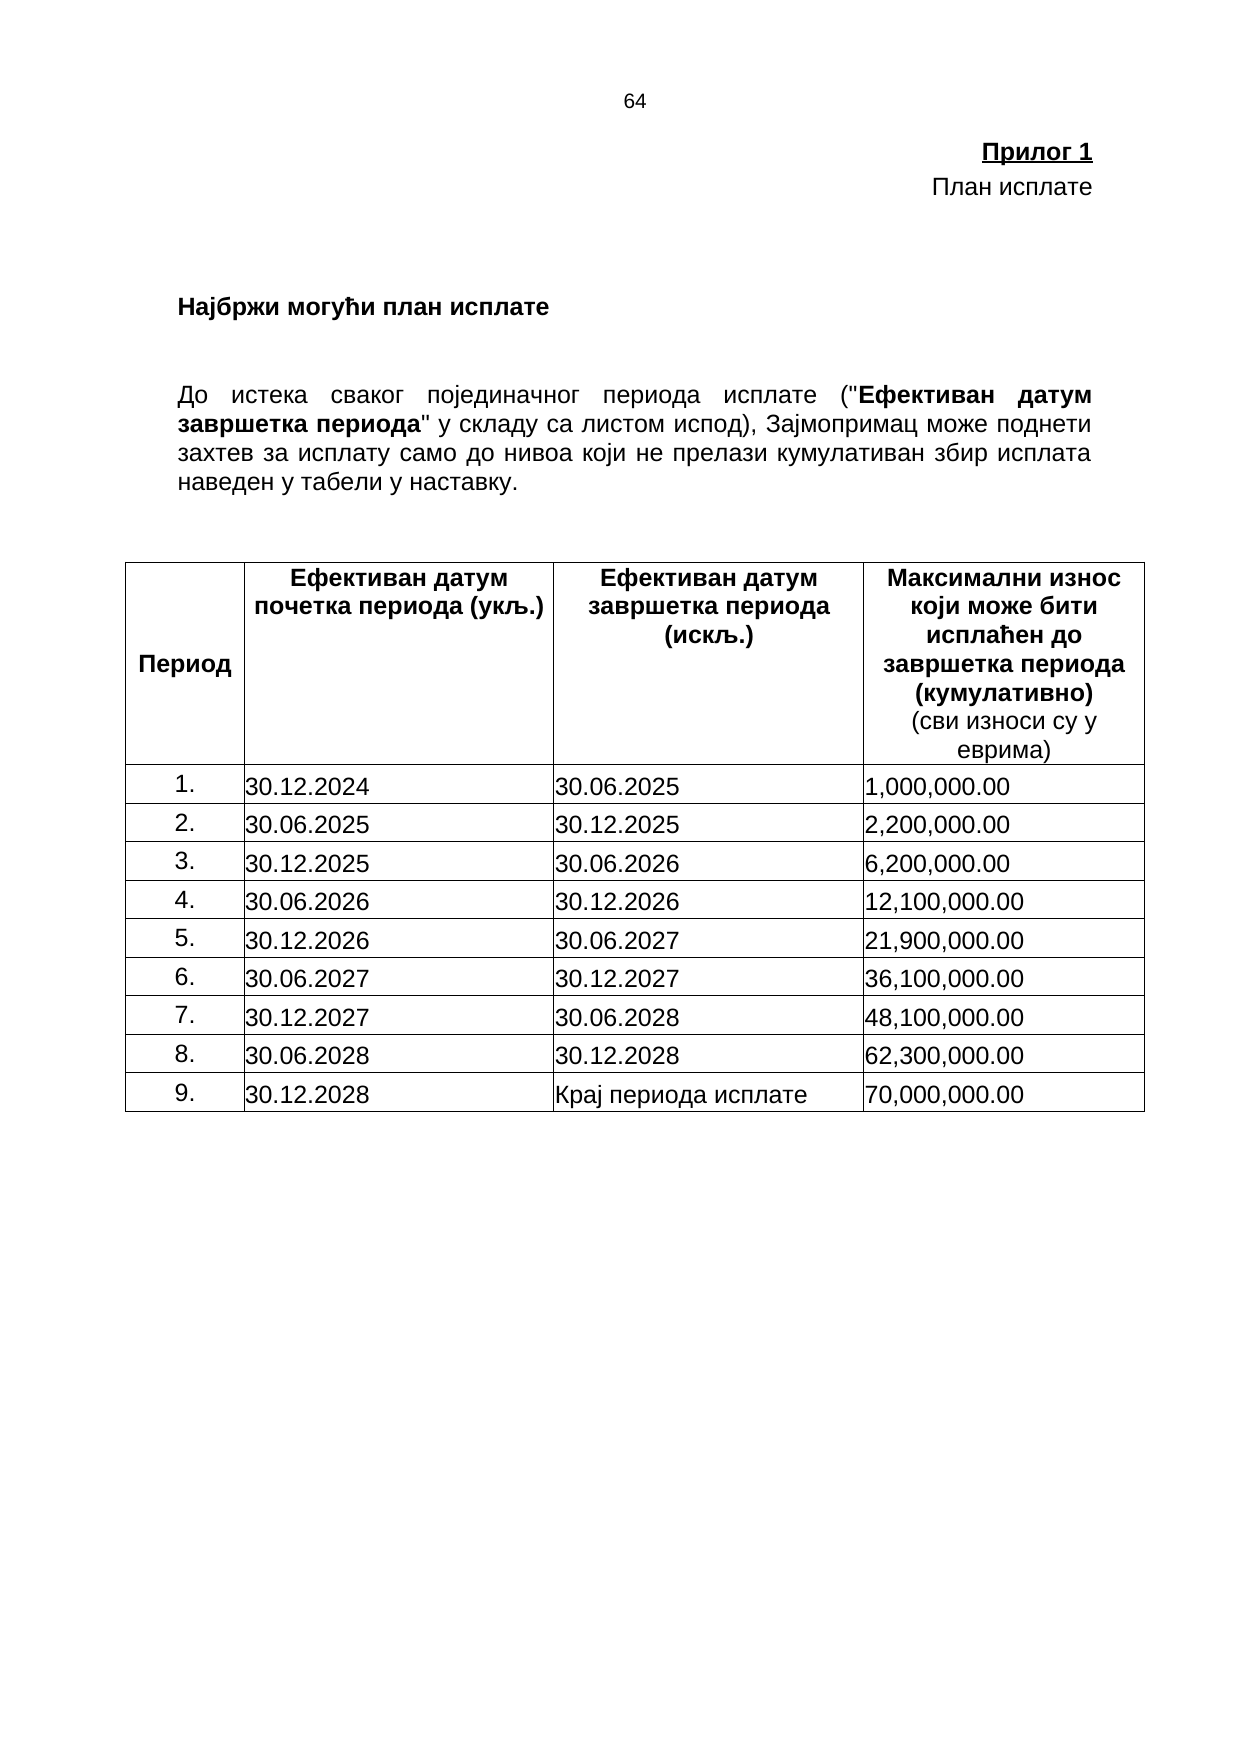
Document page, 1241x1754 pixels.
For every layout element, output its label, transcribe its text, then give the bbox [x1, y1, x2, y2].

table_cell 30.06.2027 [245, 958, 553, 995]
table_cell 62,300,000.00 [864, 1035, 1144, 1072]
table_header Максимални износ који може бити исплаћен до завршетка периода (кумулативно) (сви износи су у еврима) [864, 563, 1144, 764]
table_cell 5. [126, 919, 244, 957]
table_cell 6,200,000.00 [864, 842, 1144, 879]
table_header Ефективан датум завршетка периода (искљ.) [554, 563, 863, 764]
table_cell 30.06.2025 [554, 765, 863, 802]
table_cell 3. [126, 842, 244, 879]
table_cell 30.06.2026 [245, 881, 553, 918]
subtitle Прилог 1 [881, 137, 1092, 165]
table_cell 70,000,000.00 [864, 1073, 1144, 1111]
table_cell 30.12.2026 [554, 881, 863, 918]
table_cell 30.06.2026 [554, 842, 863, 879]
table_cell Крај периода исплате [554, 1073, 863, 1111]
table_cell 30.12.2028 [245, 1073, 553, 1111]
table_cell 12,100,000.00 [864, 881, 1144, 918]
table_cell 30.12.2027 [554, 958, 863, 995]
table_cell 48,100,000.00 [864, 996, 1144, 1034]
table_header Период [126, 563, 244, 764]
table_cell 30.06.2028 [554, 996, 863, 1034]
table_cell 36,100,000.00 [864, 958, 1144, 995]
table_cell 9. [126, 1073, 244, 1111]
table_cell 21,900,000.00 [864, 919, 1144, 957]
table_cell 6. [126, 958, 244, 995]
table_cell 30.06.2027 [554, 919, 863, 957]
table_cell 30.06.2028 [245, 1035, 553, 1072]
subtitle План исплате [880, 165, 1092, 203]
text Најбржи могући план исплате [177, 285, 1092, 323]
text До истека сваког појединачног периода исплате ("Ефективан датум завршетка периода" у складу са листом испод), Зајмопримац може поднети захтев за исплату само до нивоа који не прелази кумулативан збир исплата наведен у табели у наставку. [177, 380, 1092, 495]
table_cell 4. [126, 881, 244, 918]
table_cell 7. [126, 996, 244, 1034]
table_cell 30.12.2025 [245, 842, 553, 879]
table_cell 30.12.2025 [554, 804, 863, 841]
table_cell 8. [126, 1035, 244, 1072]
table_cell 1,000,000.00 [864, 765, 1144, 802]
table_cell 30.06.2025 [245, 804, 553, 841]
table_cell 30.12.2027 [245, 996, 553, 1034]
table_cell 1. [126, 765, 244, 802]
table_cell 30.12.2024 [245, 765, 553, 802]
table_cell 2. [126, 804, 244, 841]
table_header Ефективан датум почетка периода (укљ.) [245, 563, 553, 764]
table_cell 30.12.2026 [245, 919, 553, 957]
table_cell 30.12.2028 [554, 1035, 863, 1072]
table_cell 2,200,000.00 [864, 804, 1144, 841]
